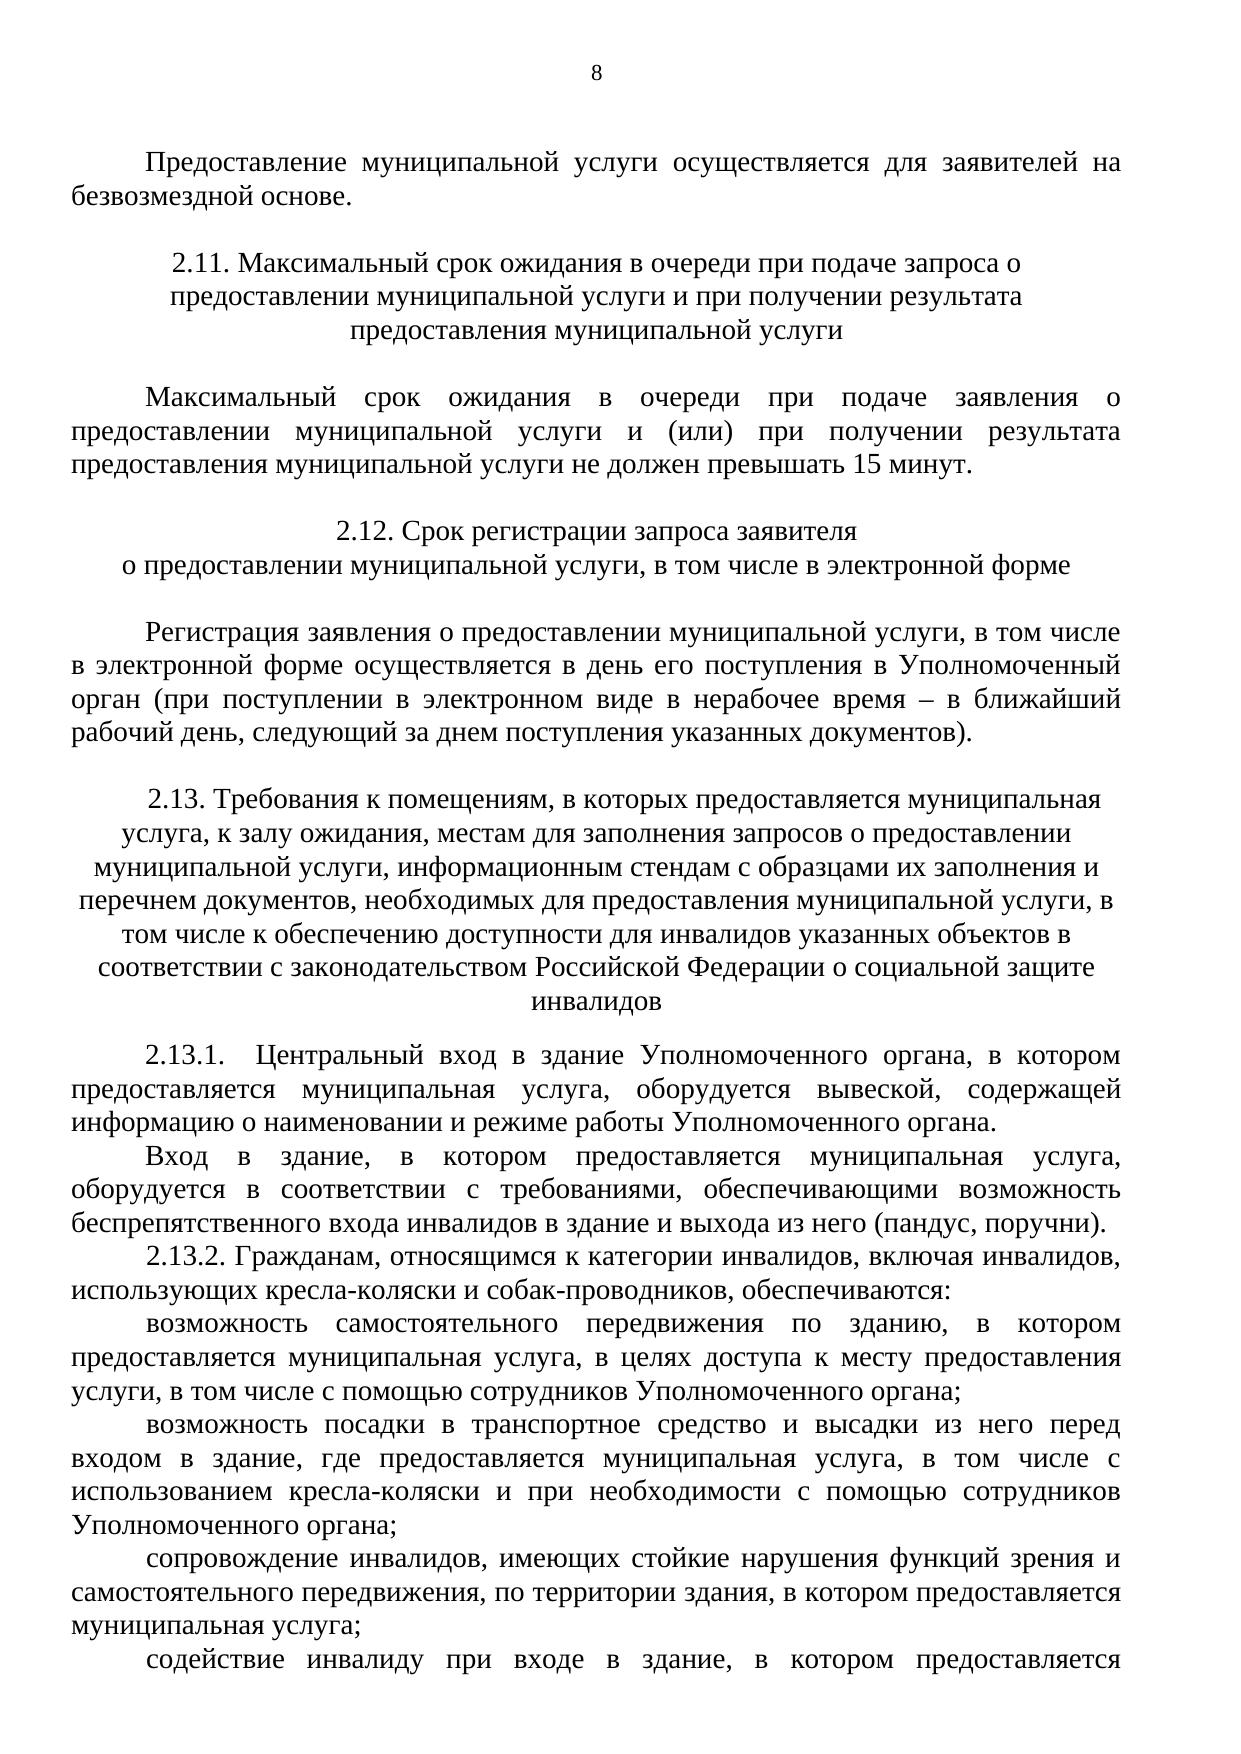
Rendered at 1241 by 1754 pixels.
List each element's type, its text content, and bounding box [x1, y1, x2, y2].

text возможность самостоятельного передвижения по зданию, в котором предоставляется муниципальная услуга, в целях доступа к месту предоставления услуги, в том числе с помощью сотрудников Уполномоченного органа; [71, 1306, 1122, 1406]
text 2.13.2. Гражданам, относящимся к категории инвалидов, включая инвалидов, использующих кресла-коляски и собак-проводников, обеспечиваются: [71, 1238, 1122, 1306]
text 2.12. Срок регистрации запроса заявителя [71, 513, 1122, 547]
text 2.13. Требования к помещениям, в которых предоставляется муниципальная услуга, к залу ожидания, местам для заполнения запросов о предоставлении муниципальной услуги, информационным стендам с образцами их заполнения и перечнем документов, необходимых для предоставления муниципальной услуги, в том числе к обеспечению доступности для инвалидов указанных объектов в соответствии с законодательством Российской Федерации о социальной защите инвалидов [71, 782, 1122, 1016]
text 2.13.1. Центральный вход в здание Уполномоченного органа, в котором предоставляется муниципальная услуга, оборудуется вывеской, содержащей информацию о наименовании и режиме работы Уполномоченного органа. [71, 1037, 1122, 1138]
text о предоставлении муниципальной услуги, в том числе в электронной форме [71, 547, 1122, 580]
text сопровождение инвалидов, имеющих стойкие нарушения функций зрения и самостоятельного передвижения, по территории здания, в котором предоставляется муниципальная услуга; [71, 1540, 1122, 1641]
text Максимальный срок ожидания в очереди при подаче заявления о предоставлении муниципальной услуги и (или) при получении результата предоставления муниципальной услуги не должен превышать 15 минут. [71, 379, 1122, 480]
text Предоставление муниципальной услуги осуществляется для заявителей на безвозмездной основе. [71, 144, 1122, 211]
text Регистрация заявления о предоставлении муниципальной услуги, в том числе в электронной форме осуществляется в день его поступления в Уполномоченный орган (при поступлении в электронном виде в нерабочее время – в ближайший рабочий день, следующий за днем поступления указанных документов). [71, 614, 1122, 748]
subtitle 2.11. Максимальный срок ожидания в очереди при подаче запроса о предоставлении муниципальной услуги и при получении результата предоставления муниципальной услуги [71, 245, 1122, 346]
text возможность посадки в транспортное средство и высадки из него перед входом в здание, где предоставляется муниципальная услуга, в том числе с использованием кресла-коляски и при необходимости с помощью сотрудников Уполномоченного органа; [71, 1406, 1122, 1540]
text Вход в здание, в котором предоставляется муниципальная услуга, оборудуется в соответствии с требованиями, обеспечивающими возможность беспрепятственного входа инвалидов в здание и выхода из него (пандус, поручни). [71, 1138, 1122, 1238]
